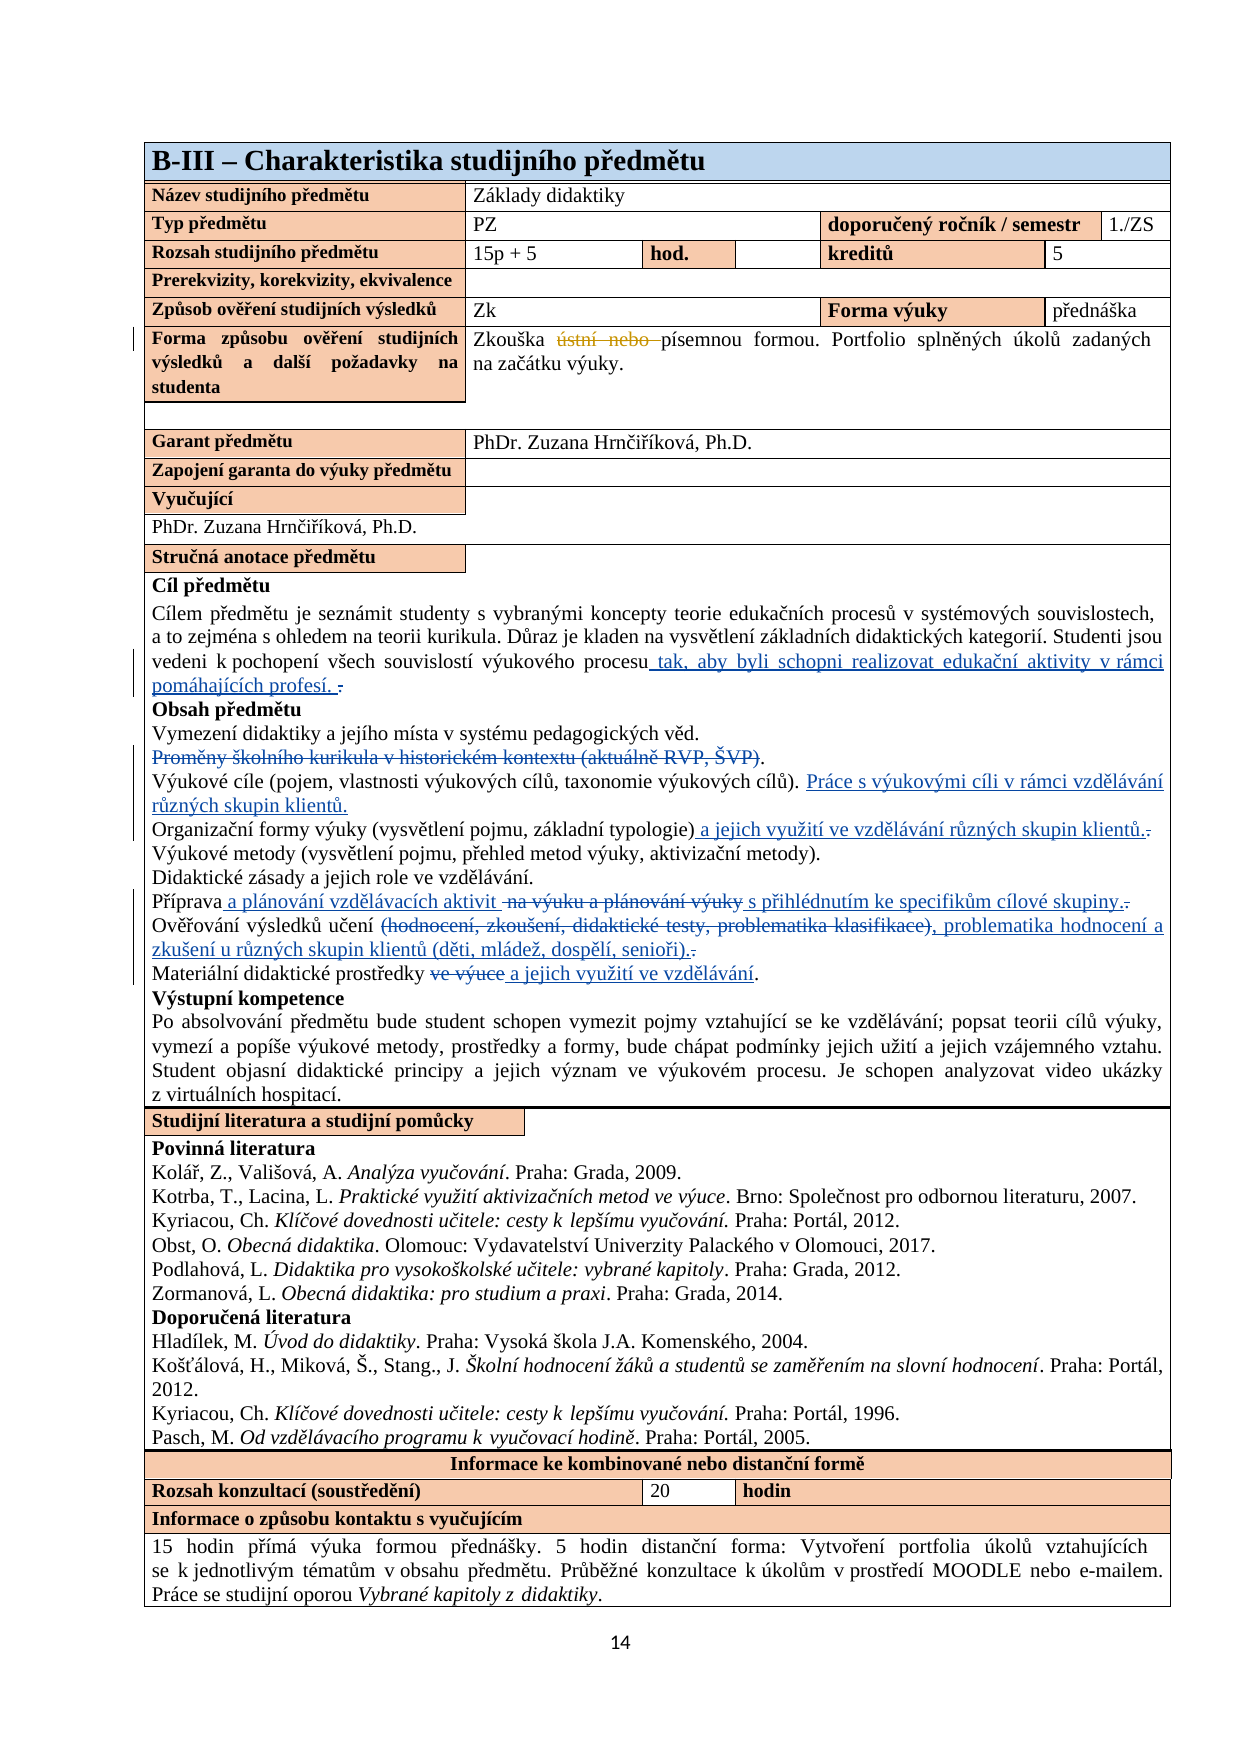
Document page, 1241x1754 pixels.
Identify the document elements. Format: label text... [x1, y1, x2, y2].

table_cell PZ [466, 212, 820, 240]
table_cell Prerekvizity, korekvizity, ekvivalence [145, 269, 465, 297]
table_cell Rozsah studijního předmětu [145, 241, 465, 268]
table_cell 1./ZS [1102, 212, 1170, 240]
table_cell Způsob ověření studijních výsledků [145, 298, 465, 326]
table_cell Zapojení garanta do výuky předmětu [145, 459, 465, 486]
table_header B-III – Charakteristika studijního předmětu [145, 143, 1170, 180]
table_cell [466, 459, 1170, 486]
table_cell Rozsah konzultací (soustředění) [145, 1480, 642, 1505]
table_cell Název studijního předmětu [145, 184, 465, 211]
table_cell Studijní literatura a studijní pomůcky [145, 1109, 524, 1135]
table_cell Povinná literatura Kolář, Z., Vališová, A. Analýza vyučování. Praha: Grada, 2009. Kotrba, T., Lacina, L. Praktické využití aktivizačních metod ve výuce. Brno: Společnost pro odbornou literaturu, 2007. Kyriacou, Ch. Klíčové dovednosti učitele: cesty k lepšímu vyučování. Praha: Portál, 2012. Obst, O. Obecná didaktika. Olomouc: Vydavatelství Univerzity Palackého v Olomouci, 2017. Podlahová, L. Didaktika pro vysokoškolské učitele: vybrané kapitoly. Praha: Grada, 2012. Zormanová, L. Obecná didaktika: pro studium a praxi. Praha: Grada, 2014. Doporučená literatura Hladílek, M. Úvod do didaktiky. Praha: Vysoká škola J.A. Komenského, 2004. Košťálová, H., Miková, Š., Stang., J. Školní hodnocení žáků a studentů se zaměřením na slovní hodnocení. Praha: Portál, 2012. Kyriacou, Ch. Klíčové dovednosti učitele: cesty k lepšímu vyučování. Praha: Portál, 1996. Pasch, M. Od vzdělávacího programu k vyučovací hodině. Praha: Portál, 2005. [145, 1135, 1170, 1449]
table_cell doporučený ročník / semestr [821, 212, 1101, 240]
table_cell [525, 1109, 1170, 1135]
table_cell kreditů [821, 241, 1044, 268]
table_cell Základy didaktiky [466, 184, 1170, 211]
table_cell Zk [466, 298, 820, 326]
table_cell Cíl předmětu Cílem předmětu je seznámit studenty s vybranými koncepty teorie edukačních procesů v systémových souvislostech, a to zejména s ohledem na teorii kurikula. Důraz je kladen na vysvětlení základních didaktických kategorií. Studenti jsou vedeni k pochopení všech souvislostí výukového procesu Obsah předmětu Vymezení didaktiky a jejího místa v systému pedagogických věd. . Výukové cíle (pojem, vlastnosti výukových cílů, taxonomie výukových cílů). Organizační formy výuky (vysvětlení pojmu, základní typologie) Výukové metody (vysvětlení pojmu, přehled metod výuky, aktivizační metody). Didaktické zásady a jejich role ve vzdělávání. Příprava Ověřování výsledků učení Materiální didaktické prostředky . Výstupní kompetence Po absolvování předmětu bude student schopen vymezit pojmy vztahující se ke vzdělávání; popsat teorii cílů výuky, vymezí a popíše výukové metody, prostředky a formy, bude chápat podmínky jejich užití a jejich vzájemného vztahu. Student objasní didaktické principy a jejich význam ve výukovém procesu. Je schopen analyzovat video ukázky z virtuálních hospitací. [145, 572, 1170, 1106]
table_cell přednáška [1046, 298, 1170, 326]
table_cell 20 [643, 1480, 735, 1505]
table_cell Stručná anotace předmětu [145, 545, 465, 572]
table_cell 15p + 5 [466, 241, 642, 268]
table_cell 5 [1046, 241, 1170, 268]
table_cell Informace ke kombinované nebo distanční formě [145, 1452, 1171, 1478]
table_cell PhDr. Zuzana Hrnčiříková, Ph.D. [145, 514, 1170, 544]
table_cell Forma způsobu ověření studijních výsledků a další požadavky na studenta [145, 327, 465, 401]
table_cell Garant předmětu [145, 430, 465, 457]
table_cell Forma výuky [821, 298, 1044, 326]
table_cell Typ předmětu [145, 212, 465, 240]
table_cell [145, 401, 1170, 429]
table_cell Vyučující [145, 487, 465, 513]
table_cell [466, 487, 1170, 513]
table_cell Informace o způsobu kontaktu s vyučujícím [145, 1506, 1170, 1533]
table_cell hodin [736, 1480, 1170, 1505]
table_cell Zkouška písemnou formou. Portfolio splněných úkolů zadaných na začátku výuky. [466, 327, 1170, 401]
table_cell [736, 241, 820, 268]
table_cell hod. [643, 241, 735, 268]
table_cell 15 hodin přímá výuka formou přednášky. 5 hodin distanční forma: Vytvoření portfolia úkolů vztahujících se k jednotlivým tématům v obsahu předmětu. Průběžné konzultace k úkolům v prostředí MOODLE nebo e-mailem. Práce se studijní oporou Vybrané kapitoly z didaktiky. [145, 1534, 1170, 1606]
table_cell [466, 545, 1170, 572]
table_cell PhDr. Zuzana Hrnčiříková, Ph.D. [466, 430, 1170, 457]
table_cell [466, 269, 1170, 297]
